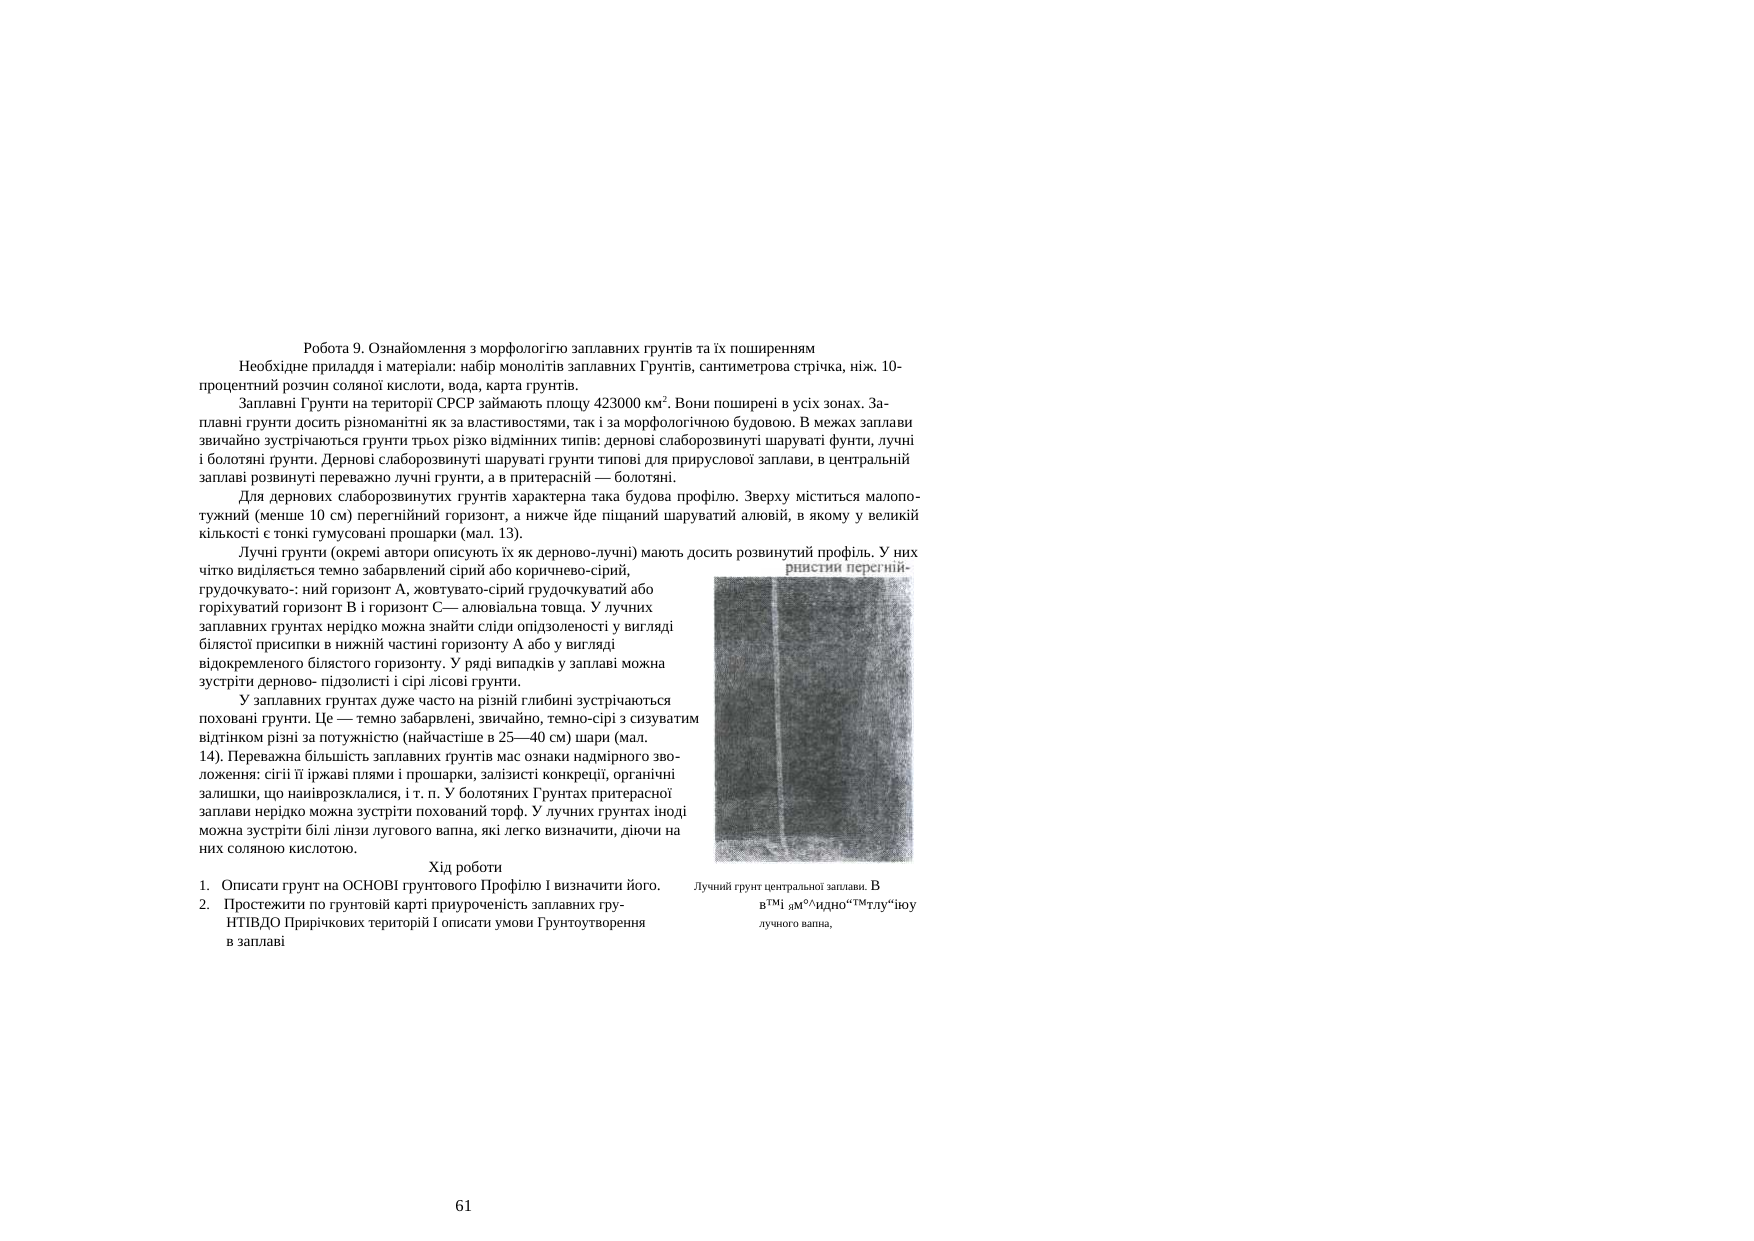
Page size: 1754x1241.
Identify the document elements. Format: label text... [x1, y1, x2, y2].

text Хід роботи [428, 857, 920, 876]
text Для дернових слаборозвинутих грунтів характерна така будова профілю. Зверху міститься малопотужний (менше 10 см) перегнійний горизонт, а нижче йде піщаний шаруватий алювій, в якому у великій кількості є тонкі гумусовані прошарки (мал. 13). [199, 487, 920, 542]
text У заплавних грунтах дуже часто на різній глибині зустрічаються поховані грунти. Це — темно забарвлені, звичайно, темно-сірі з сизуватим відтінком різні за потужністю (найчастіше в 25—40 см) шари (мал. [199, 691, 920, 746]
text Робота 9. Ознайомлення з морфологігю заплавних грунтів та їх поширенням [303, 338, 920, 357]
text в заплаві [226, 932, 920, 950]
text Необхідне приладдя і матеріали: набір монолітів заплавних Грунтів, сантиметрова стрічка, ніж. 10- процентний розчин соляної кислоти, вода, карта грунтів. [199, 357, 920, 394]
text Лучні грунти (окремі автори описують їх як дерново-лучні) мають досить розвинутий профіль. У них чітко виділяється темно забарвлений сірий або коричнево-сірий, грудочкувато-: ний горизонт А, жовтувато-сірий грудочкуватий або горіхуватий горизонт В і горизонт С— алювіальна товща. У лучних заплавних грунтах нерідко можна знайти сліди опідзоленості у вигляді білястої присипки в нижній частині горизонту А або у вигляді відокремленого білястого горизонту. У ряді випадків у заплаві можна зустріти дерново- підзолисті і сірі лісові грунти. [199, 542, 920, 691]
list Простежити по грунтовій карті приуроченість заплавних гру- в™і Ям°^идно“™тлу“іюу [199, 894, 920, 913]
list Описати грунт на ОСНОВІ грунтового Профілю І визначити його. Лучний грунт центральної заплави. В [199, 876, 920, 894]
text Заплавні Грунти на території СРСР займають площу 423000 км2. Вони поширені в усіх зонах. Заплавні грунти досить різноманітні як за властивостями, так і за морфологічною будовою. В межах заплави звичайно зустрічаються грунти трьох різко відмінних типів: дернові слаборозвинуті шаруваті фунти, лучні і болотяні ґрунти. Дернові слаборозвинуті шаруваті грунти типові для прируслової заплави, в центральній заплаві розвинуті переважно лучні грунти, а в притерасній — болотяні. [199, 394, 920, 487]
text НТІВДО Прирічкових територій І описати умови Грунтоутворення лучного вапна, [226, 913, 920, 932]
text 14). Переважна більшість заплавних ґрунтів мас ознаки надмірного зволоження: сігіі її іржаві плями і прошарки, залізисті конкреції, органічні залишки, що наиіврозклалися, і т. п. У болотяних Грунтах притерасної заплави нерідко можна зустріти похований торф. У лучних грунтах іноді можна зустріти білі лінзи лугового вапна, які легко визначити, діючи на них соляною кислотою. [199, 746, 920, 857]
